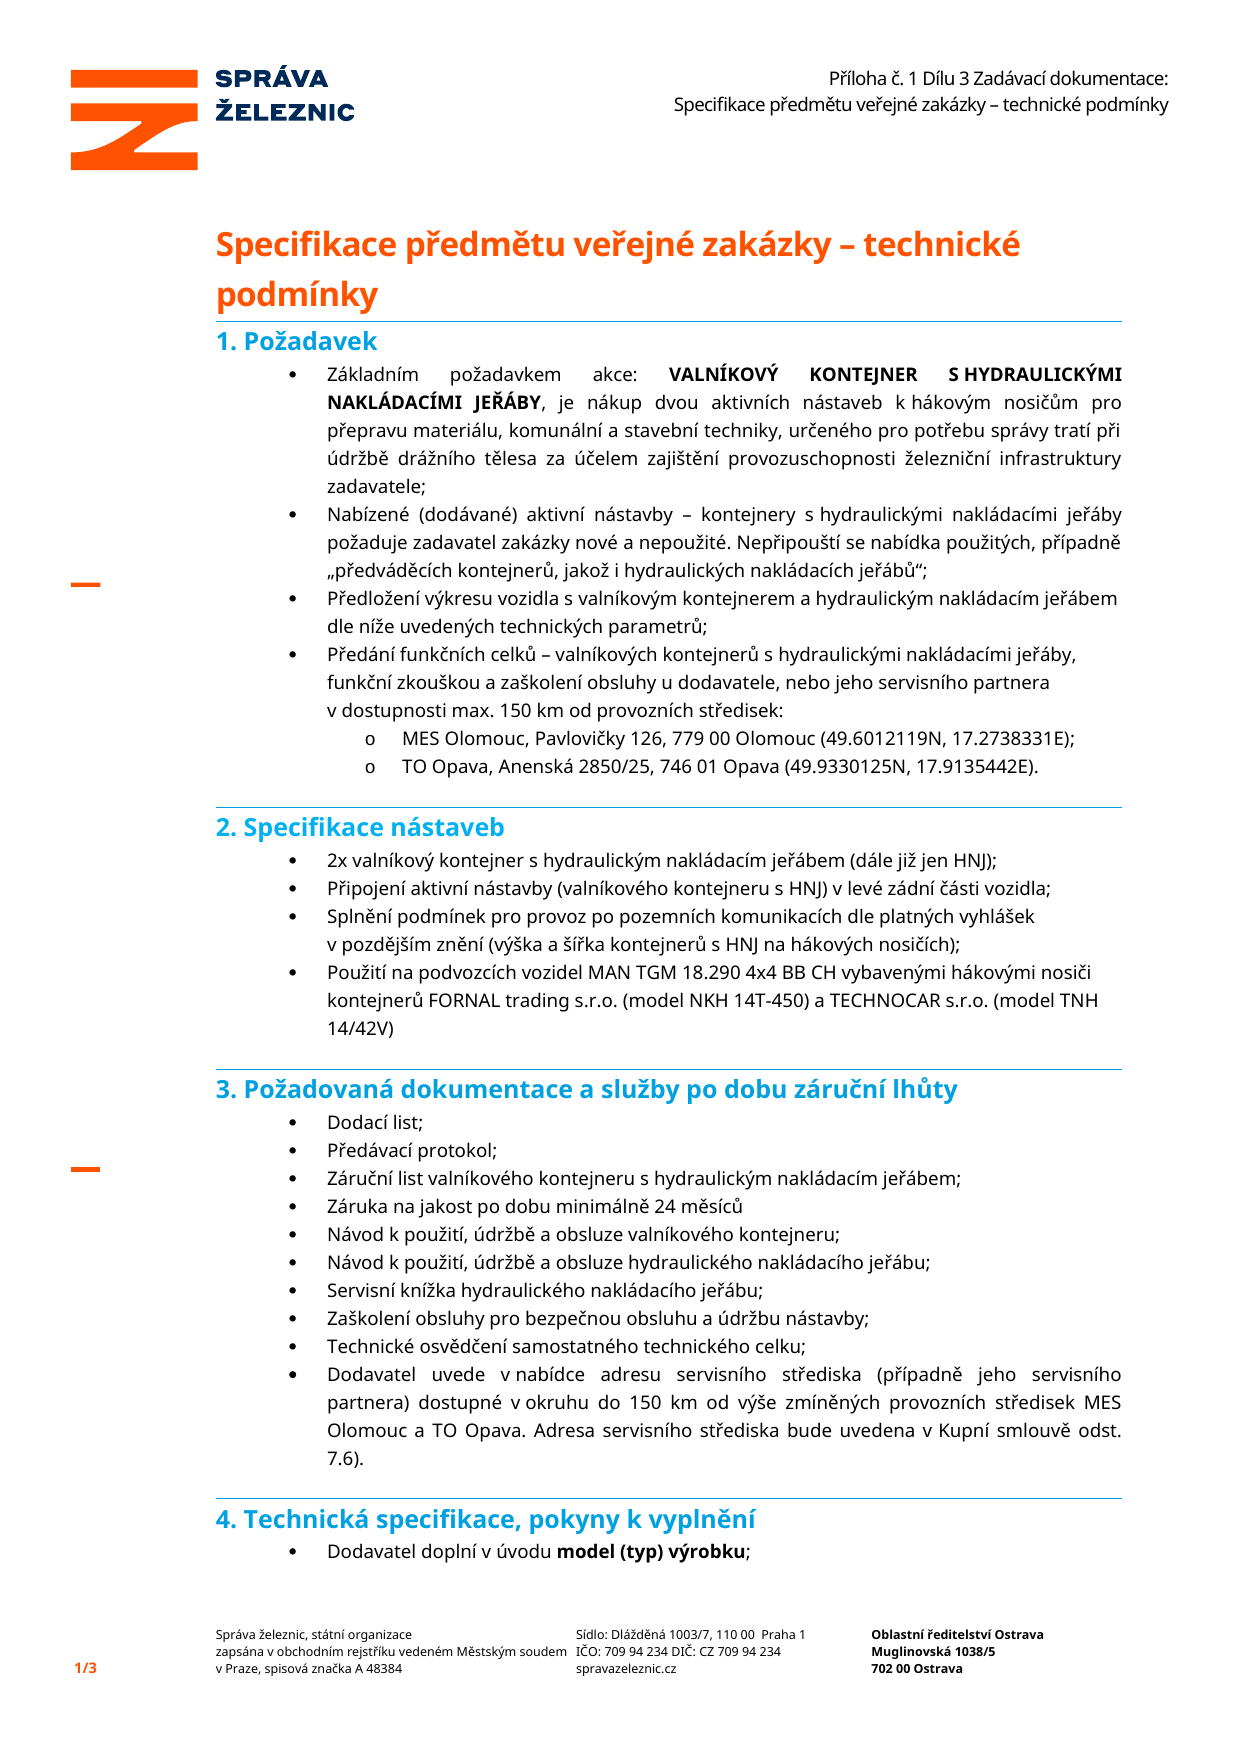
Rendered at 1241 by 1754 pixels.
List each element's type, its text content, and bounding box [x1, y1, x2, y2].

subtitle 1. Požadavek [216, 322, 1122, 358]
list Předání funkčních celků – valníkových kontejnerů s hydraulickými nakládacími jeřáby, funkční zkouškou a zaškolení obsluhy u dodavatele, nebo jeho servisního partnera v dostupnosti max. 150 km od provozních středisek: [289, 641, 1122, 723]
list Návod k použití, údržbě a obsluze hydraulického nakládacího jeřábu; [289, 1249, 1122, 1274]
list Dodavatel doplní v úvodu model (typ) výrobku; [289, 1539, 1122, 1564]
list Předložení výkresu vozidla s valníkovým kontejnerem a hydraulickým nakládacím jeřábem dle níže uvedených technických parametrů; [289, 585, 1122, 639]
list Připojení aktivní nástavby (valníkového kontejneru s HNJ) v levé zádní části vozidla; [289, 875, 1122, 901]
list Splnění podmínek pro provoz po pozemních komunikacích dle platných vyhlášek v pozdějším znění (výška a šířka kontejnerů s HNJ na hákových nosičích); [289, 903, 1122, 957]
list Dodavatel uvede v nabídce adresu servisního střediska (případně jeho servisního partnera) dostupné v okruhu do 150 km od výše zmíněných provozních středisek MES Olomouc a TO Opava. Adresa servisního střediska bude uvedena v Kupní smlouvě odst. 7.6). [289, 1361, 1122, 1471]
list 2x valníkový kontejner s hydraulickým nakládacím jeřábem (dále již jen HNJ); [289, 847, 1122, 873]
list Použití na podvozcích vozidel MAN TGM 18.290 4x4 BB CH vybavenými hákovými nosiči kontejnerů FORNAL trading s.r.o. (model NKH 14T-450) a TECHNOCAR s.r.o. (model TNH 14/42V) [289, 959, 1122, 1041]
list Servisní knížka hydraulického nakládacího jeřábu; [289, 1277, 1122, 1303]
list TO Opava, Anenská 2850/25, 746 01 Opava (49.9330125N, 17.9135442E). [364, 753, 1122, 779]
list Předávací protokol; [289, 1137, 1122, 1162]
subtitle 3. Požadovaná dokumentace a služby po dobu záruční lhůty [216, 1070, 1122, 1106]
list Základním požadavkem akce: VALNÍKOVÝ KONTEJNER S HYDRAULICKÝMI NAKLÁDACÍMI JEŘÁBY, je nákup dvou aktivních nástaveb k hákovým nosičům pro přepravu materiálu, komunální a stavební techniky, určeného pro potřebu správy tratí při údržbě drážního tělesa za účelem zajištění provozuschopnosti železniční infrastruktury zadavatele; [289, 361, 1122, 499]
subtitle Specifikace předmětu veřejné zakázky – technické podmínky [216, 221, 1122, 316]
list Záruka na jakost po dobu minimálně 24 měsíců [289, 1193, 1122, 1218]
subtitle 4. Technická specifikace, pokyny k vyplnění [216, 1499, 1122, 1535]
list Záruční list valníkového kontejneru s hydraulickým nakládacím jeřábem; [289, 1165, 1122, 1191]
list Dodací list; [289, 1109, 1122, 1134]
list Zaškolení obsluhy pro bezpečnou obsluhu a údržbu nástavby; [289, 1305, 1122, 1331]
list MES Olomouc, Pavlovičky 126, 779 00 Olomouc (49.6012119N, 17.2738331E); [364, 725, 1122, 751]
subtitle 2. Specifikace nástaveb [216, 808, 1122, 844]
list Technické osvědčení samostatného technického celku; [289, 1333, 1122, 1359]
list Návod k použití, údržbě a obsluze valníkového kontejneru; [289, 1221, 1122, 1247]
list Nabízené (dodávané) aktivní nástavby – kontejnery s hydraulickými nakládacími jeřáby požaduje zadavatel zakázky nové a nepoužité. Nepřipouští se nabídka použitých, případně „předváděcích kontejnerů, jakož i hydraulických nakládacích jeřábů“; [289, 501, 1122, 583]
